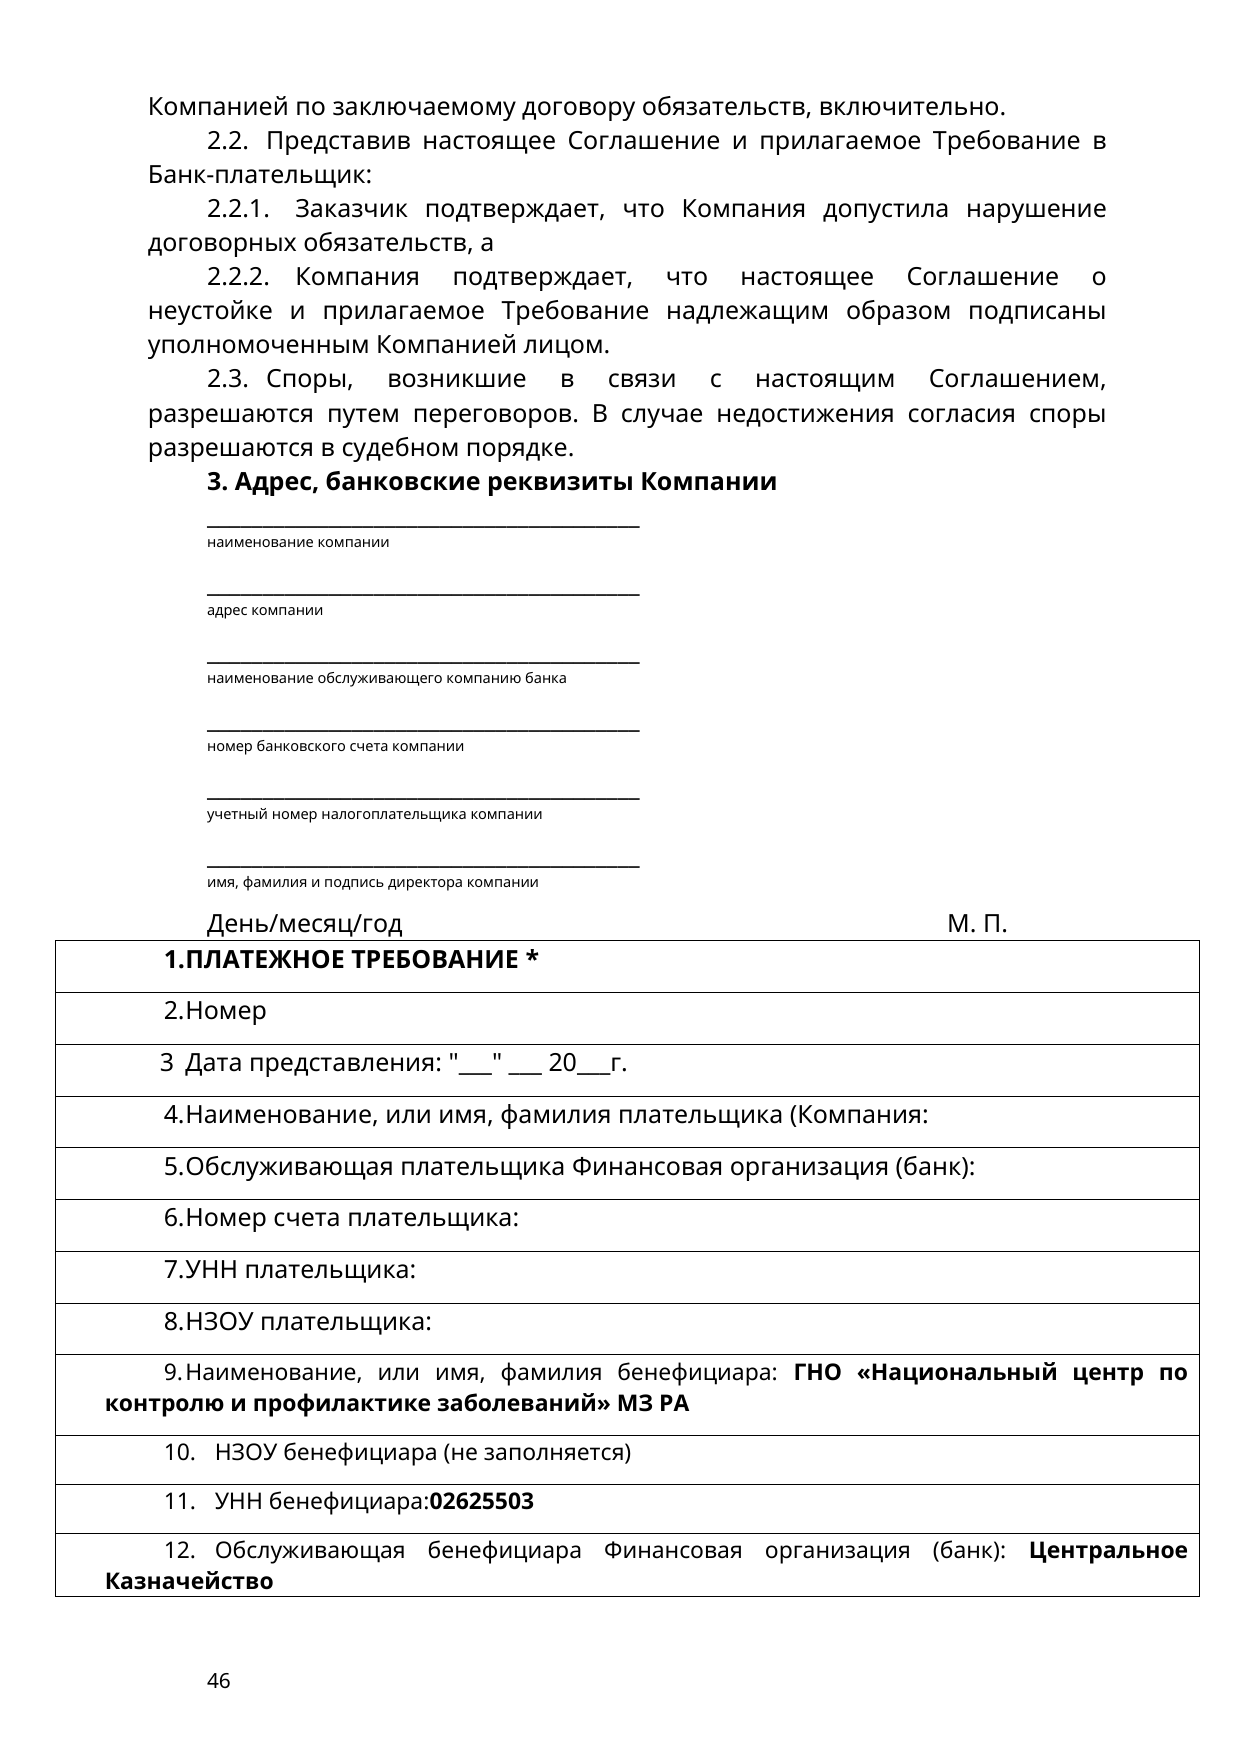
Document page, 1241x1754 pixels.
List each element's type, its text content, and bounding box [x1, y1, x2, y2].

text адрес компании [148, 599, 665, 634]
table_cell 8. НЗОУ плательщика: [56, 1304, 1199, 1354]
table_cell 2. Номер [56, 993, 1199, 1044]
text _______________________________________ [148, 497, 1107, 531]
table_cell 6. Номер счета плательщика: [56, 1200, 1199, 1251]
text _______________________________________ [148, 634, 1107, 668]
text 2.2. Представив настоящее Соглашение и прилагаемое Требование в Банк-плательщик: [148, 123, 1107, 191]
table_cell 11. УНН бенефициара:02625503 [56, 1485, 1199, 1532]
text _______________________________________ [148, 770, 1107, 804]
table_cell 10. НЗОУ бенефициара (не заполняется) [56, 1436, 1199, 1483]
text 3. Адрес, банковские реквизиты Компании [148, 463, 1107, 497]
text 2.2.1. Заказчик подтверждает, что Компания допустила нарушение договорных обязательств, а [148, 191, 1107, 259]
table_cell 4. Наименование, или имя, фамилия плательщика (Компания: [56, 1097, 1199, 1147]
text _______________________________________ [148, 838, 1107, 872]
text наименование обслуживающего компанию банка [148, 668, 665, 702]
table_cell 9. Наименование, или имя, фамилия бенефициара: ГНО «Национальный центр по контролю и профилактике заболеваний» МЗ РА [56, 1355, 1199, 1434]
text номер банковского счета компании [148, 736, 665, 770]
text _______________________________________ [148, 566, 1107, 599]
text 2.3. Споры, возникшие в связи с настоящим Соглашением, разрешаются путем переговоров. В случае недостижения согласия споры разрешаются в судебном порядке. [148, 361, 1107, 463]
table_cell 3 Дата представления: "___" ___ 20___г. [56, 1045, 1199, 1096]
table_cell 7. УНН плательщика: [56, 1252, 1199, 1303]
text наименование компании [148, 531, 665, 566]
table_header 1. ПЛАТЕЖНОЕ ТРЕБОВАНИЕ * [56, 941, 1199, 992]
text имя, фамилия и подпись директора компании [148, 872, 665, 906]
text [148, 89, 1107, 123]
text учетный номер налогоплательщика компании [148, 804, 665, 838]
text _______________________________________ [148, 702, 1107, 736]
table_cell 12. Обслуживающая бенефициара Финансовая организация (банк): Центральное Казначейство [56, 1534, 1199, 1596]
table_cell 5. Обслуживающая плательщика Финансовая организация (банк): [56, 1148, 1199, 1199]
text 2.2.2. Компания подтверждает, что настоящее Соглашение о неустойке и прилагаемое Требование надлежащим образом подписаны уполномоченным Компанией лицом. [148, 259, 1107, 361]
text День/месяц/год М. П. [148, 906, 1107, 940]
